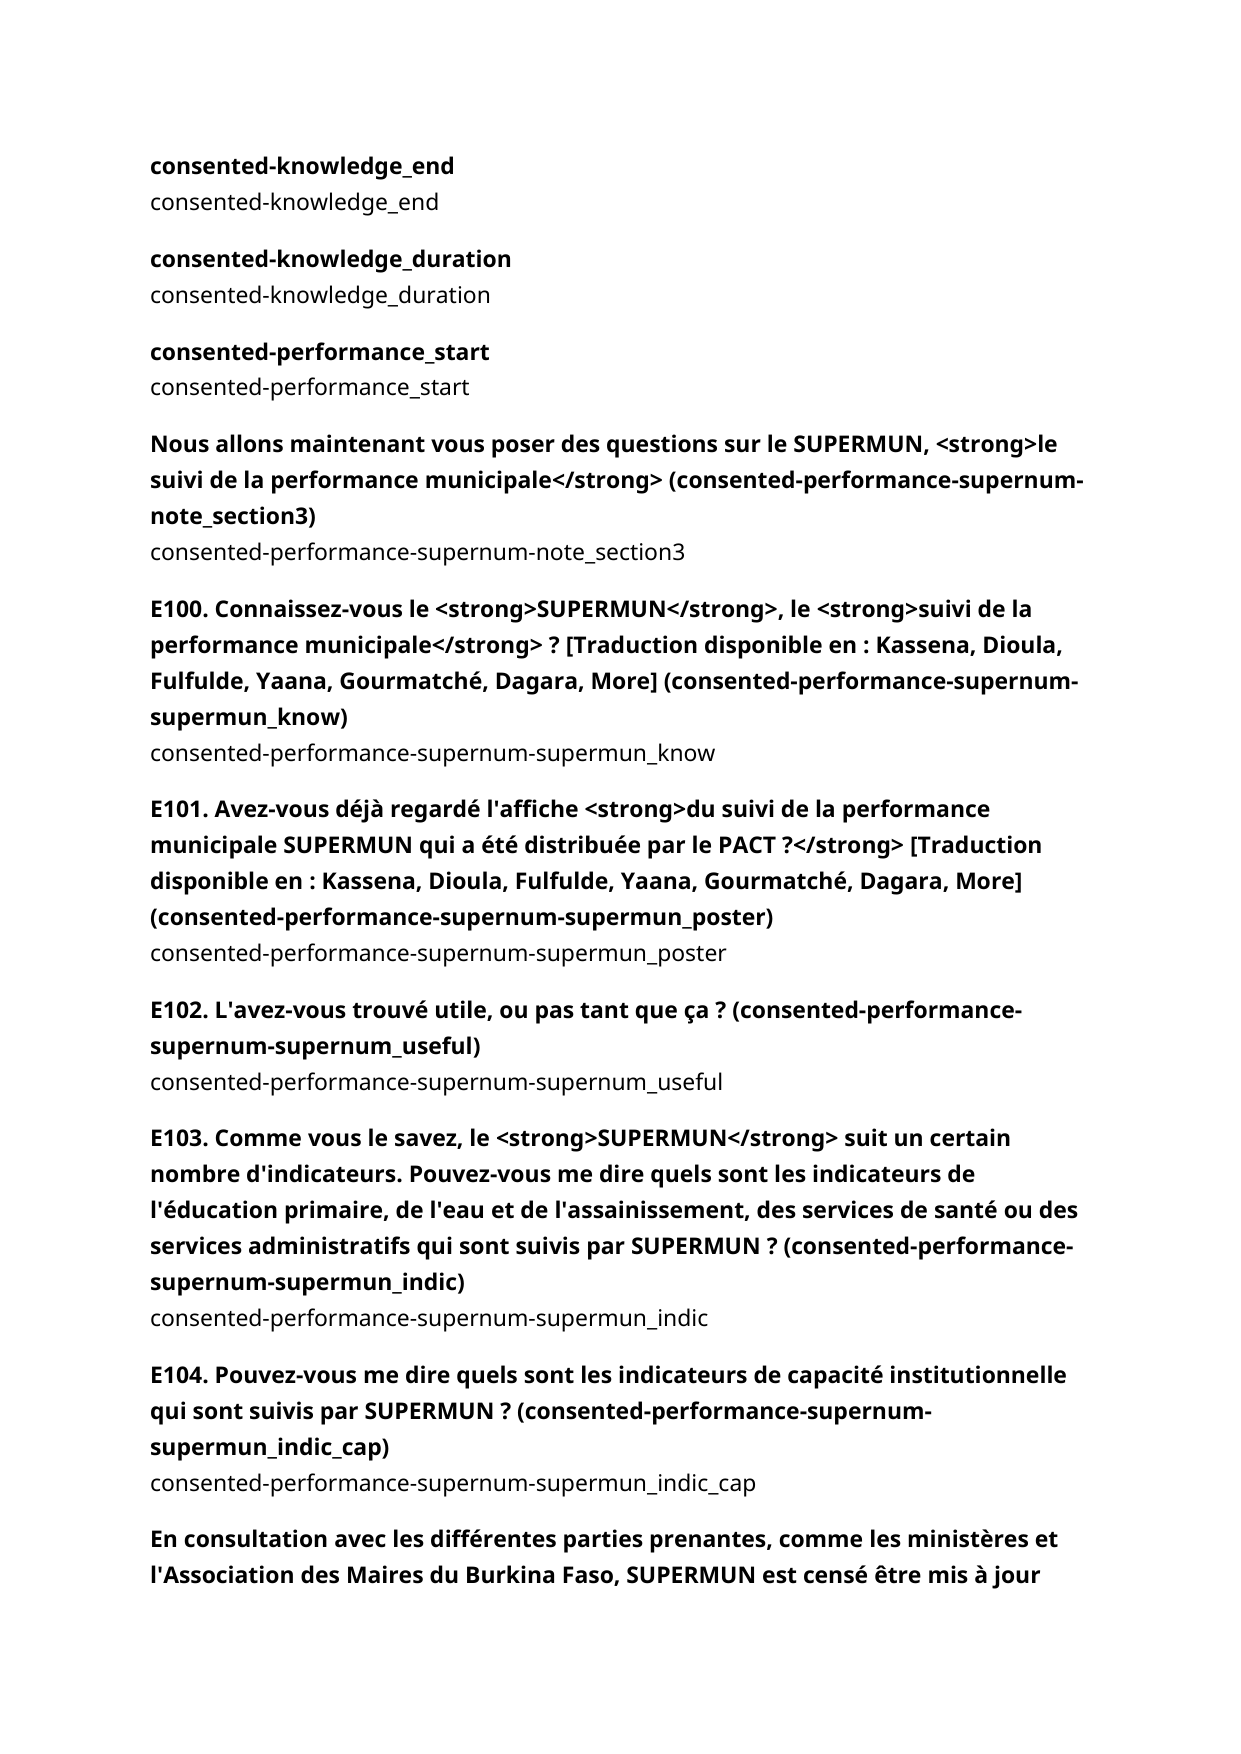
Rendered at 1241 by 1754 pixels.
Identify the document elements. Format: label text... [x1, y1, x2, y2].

text E101. Avez-vous déjà regardé l'affiche <strong>du suivi de la performance municipale SUPERMUN qui a été distribuée par le PACT ?</strong> [Traduction disponible en : Kassena, Dioula, Fulfulde, Yaana, Gourmatché, Dagara, More] (consented-performance-supernum-supermun_poster) consented-performance-supernum-supermun_poster [150, 793, 1090, 968]
text E102. L'avez-vous trouvé utile, ou pas tant que ça ? (consented-performance-supernum-supernum_useful) consented-performance-supernum-supernum_useful [150, 994, 1090, 1097]
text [150, 1523, 1090, 1591]
text consented-knowledge_end consented-knowledge_end [150, 150, 1090, 217]
text E104. Pouvez-vous me dire quels sont les indicateurs de capacité institutionnelle qui sont suivis par SUPERMUN ? (consented-performance-supernum-supermun_indic_cap) consented-performance-supernum-supermun_indic_cap [150, 1359, 1090, 1498]
text consented-knowledge_duration consented-knowledge_duration [150, 243, 1090, 310]
text Nous allons maintenant vous poser des questions sur le SUPERMUN, <strong>le suivi de la performance municipale</strong> (consented-performance-supernum-note_section3) consented-performance-supernum-note_section3 [150, 428, 1090, 567]
text consented-performance_start consented-performance_start [150, 335, 1090, 403]
text E103. Comme vous le savez, le <strong>SUPERMUN</strong> suit un certain nombre d'indicateurs. Pouvez-vous me dire quels sont les indicateurs de l'éducation primaire, de l'eau et de l'assainissement, des services de santé ou des services administratifs qui sont suivis par SUPERMUN ? (consented-performance-supernum-supermun_indic) consented-performance-supernum-supermun_indic [150, 1122, 1090, 1333]
text E100. Connaissez-vous le <strong>SUPERMUN</strong>, le <strong>suivi de la performance municipale</strong> ? [Traduction disponible en : Kassena, Dioula, Fulfulde, Yaana, Gourmatché, Dagara, More] (consented-performance-supernum-supermun_know) consented-performance-supernum-supermun_know [150, 593, 1090, 768]
